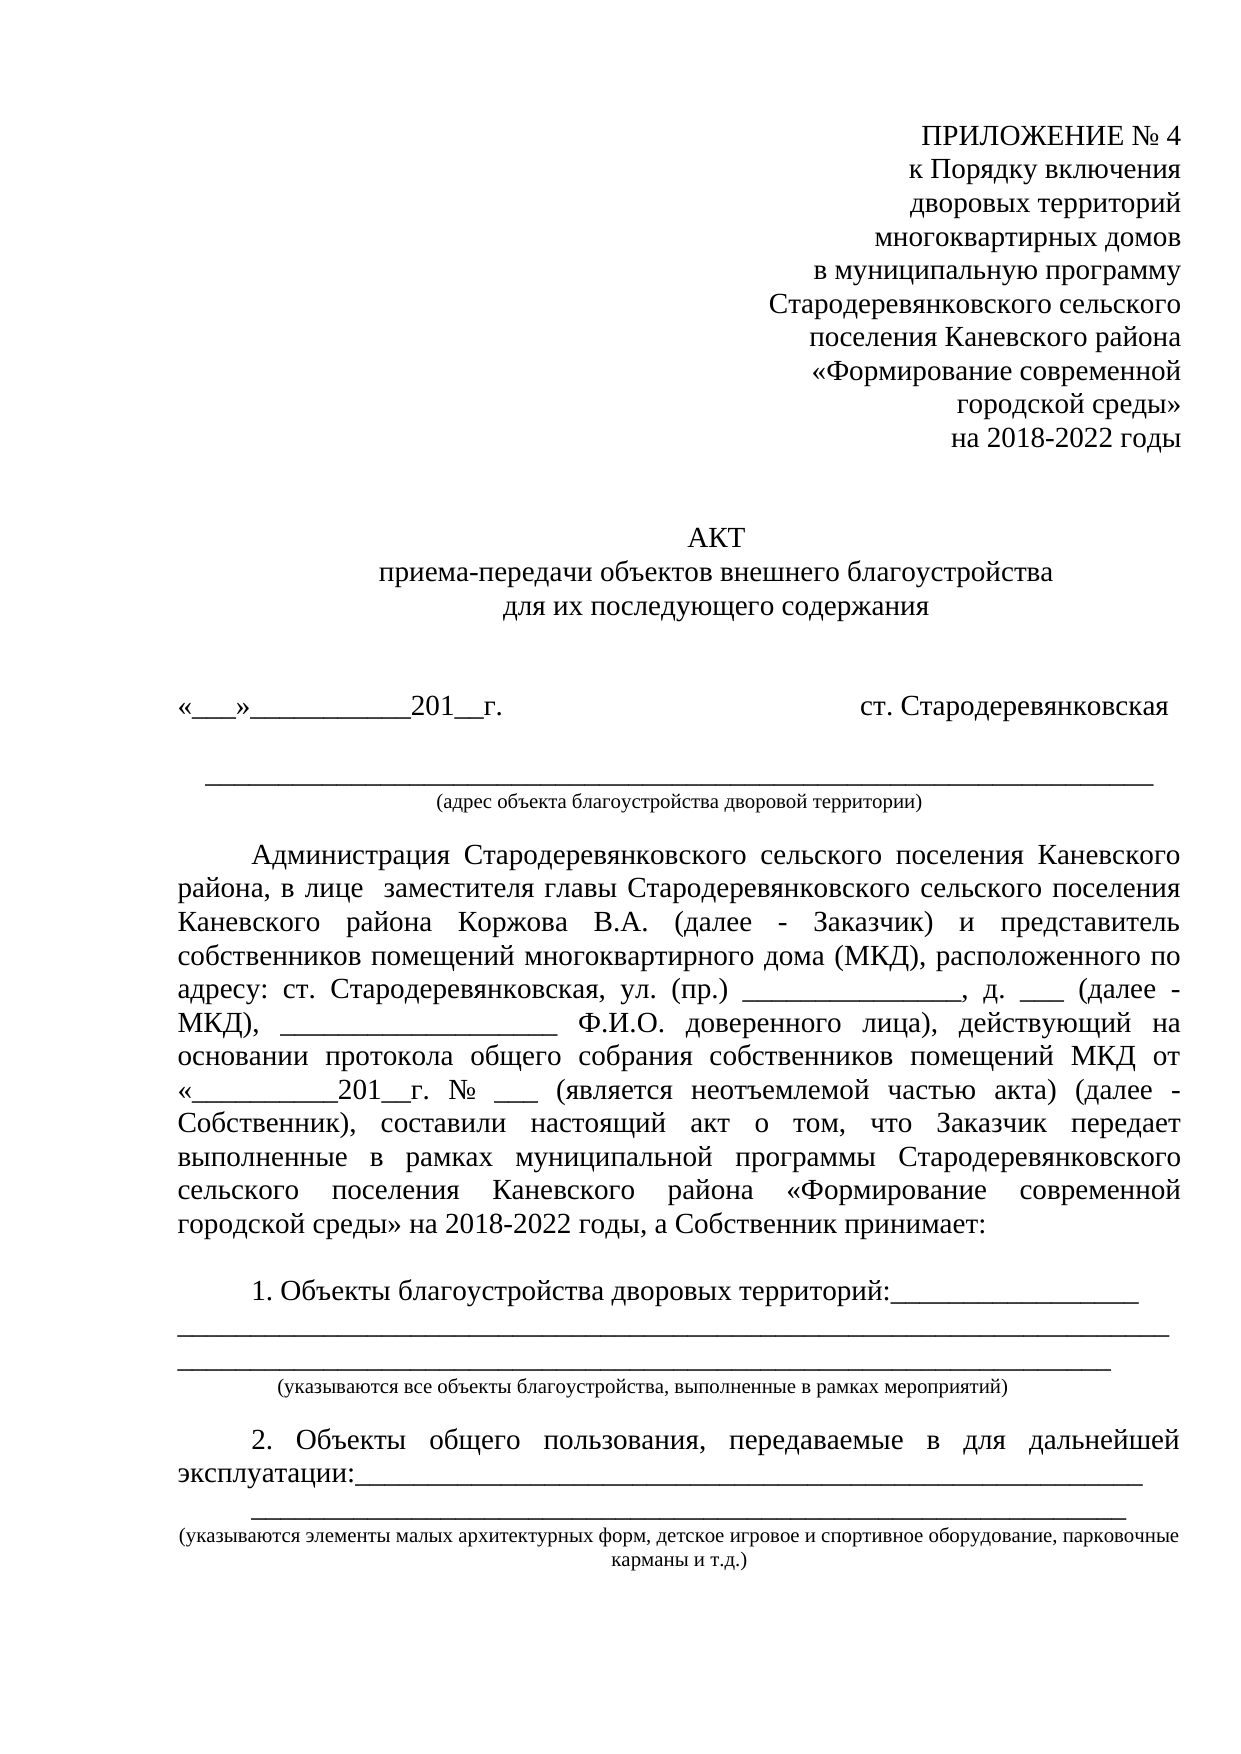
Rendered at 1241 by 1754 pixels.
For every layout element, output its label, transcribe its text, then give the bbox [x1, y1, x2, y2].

text ПРИЛОЖЕНИЕ № 4 [177, 118, 1181, 152]
text «Формирование современной [177, 353, 1181, 386]
text в муниципальную программу [177, 252, 1181, 286]
text Администрация Стародеревянковского сельского поселения Каневского района, в лице заместителя главы Стародеревянковского сельского поселения Каневского района Коржова В.А. (далее - Заказчик) и представитель собственников помещений многоквартирного дома (МКД), расположенного по адресу: ст. Стародеревянковская, ул. (пр.) _______________, д. ___ (далее - МКД), ___________________ Ф.И.О. доверенного лица), действующий на основании протокола общего собрания собственников помещений МКД от «__________201__г. № ___ (является неотъемлемой частью акта) (далее - Собственник), составили настоящий акт о том, что Заказчик передает выполненные в рамках муниципальной программы Стародеревянковского сельского поселения Каневского района «Формирование современной городской среды» на 2018-2022 годы, а Собственник принимает: [177, 837, 1181, 1239]
text ____________________________________________________________________________________________________________________________________ [177, 1307, 1181, 1374]
text 1. Объекты благоустройства дворовых территорий:_________________ [177, 1273, 1181, 1307]
text (указываются элементы малых архитектурных форм, детское игровое и спортивное оборудование, парковочные карманы и т.д.) [177, 1522, 1181, 1571]
text Стародеревянковского сельского [177, 286, 1181, 319]
text поселения Каневского района [177, 319, 1181, 353]
text дворовых территорий [177, 185, 1181, 219]
text АКТ [177, 521, 1181, 554]
text (указываются все объекты благоустройства, выполненные в рамках мероприятий) [177, 1374, 1181, 1398]
text ____________________________________________________________ [177, 1489, 1181, 1522]
text на 2018-2022 годы [177, 420, 1181, 453]
text _________________________________________________________________ (адрес объекта благоустройства дворовой территории) [177, 755, 1181, 813]
text «___»___________201__г. ст. Стародеревянковская [177, 688, 1181, 722]
text приема-передачи объектов внешнего благоустройства [177, 554, 1181, 588]
text многоквартирных домов [177, 219, 1181, 252]
text городской среды» [177, 386, 1181, 420]
text 2. Объекты общего пользования, передаваемые в для дальнейшей эксплуатации:______________________________________________________ [177, 1422, 1181, 1489]
text к Порядку включения [177, 152, 1181, 185]
text для их последующего содержания [177, 588, 1181, 621]
